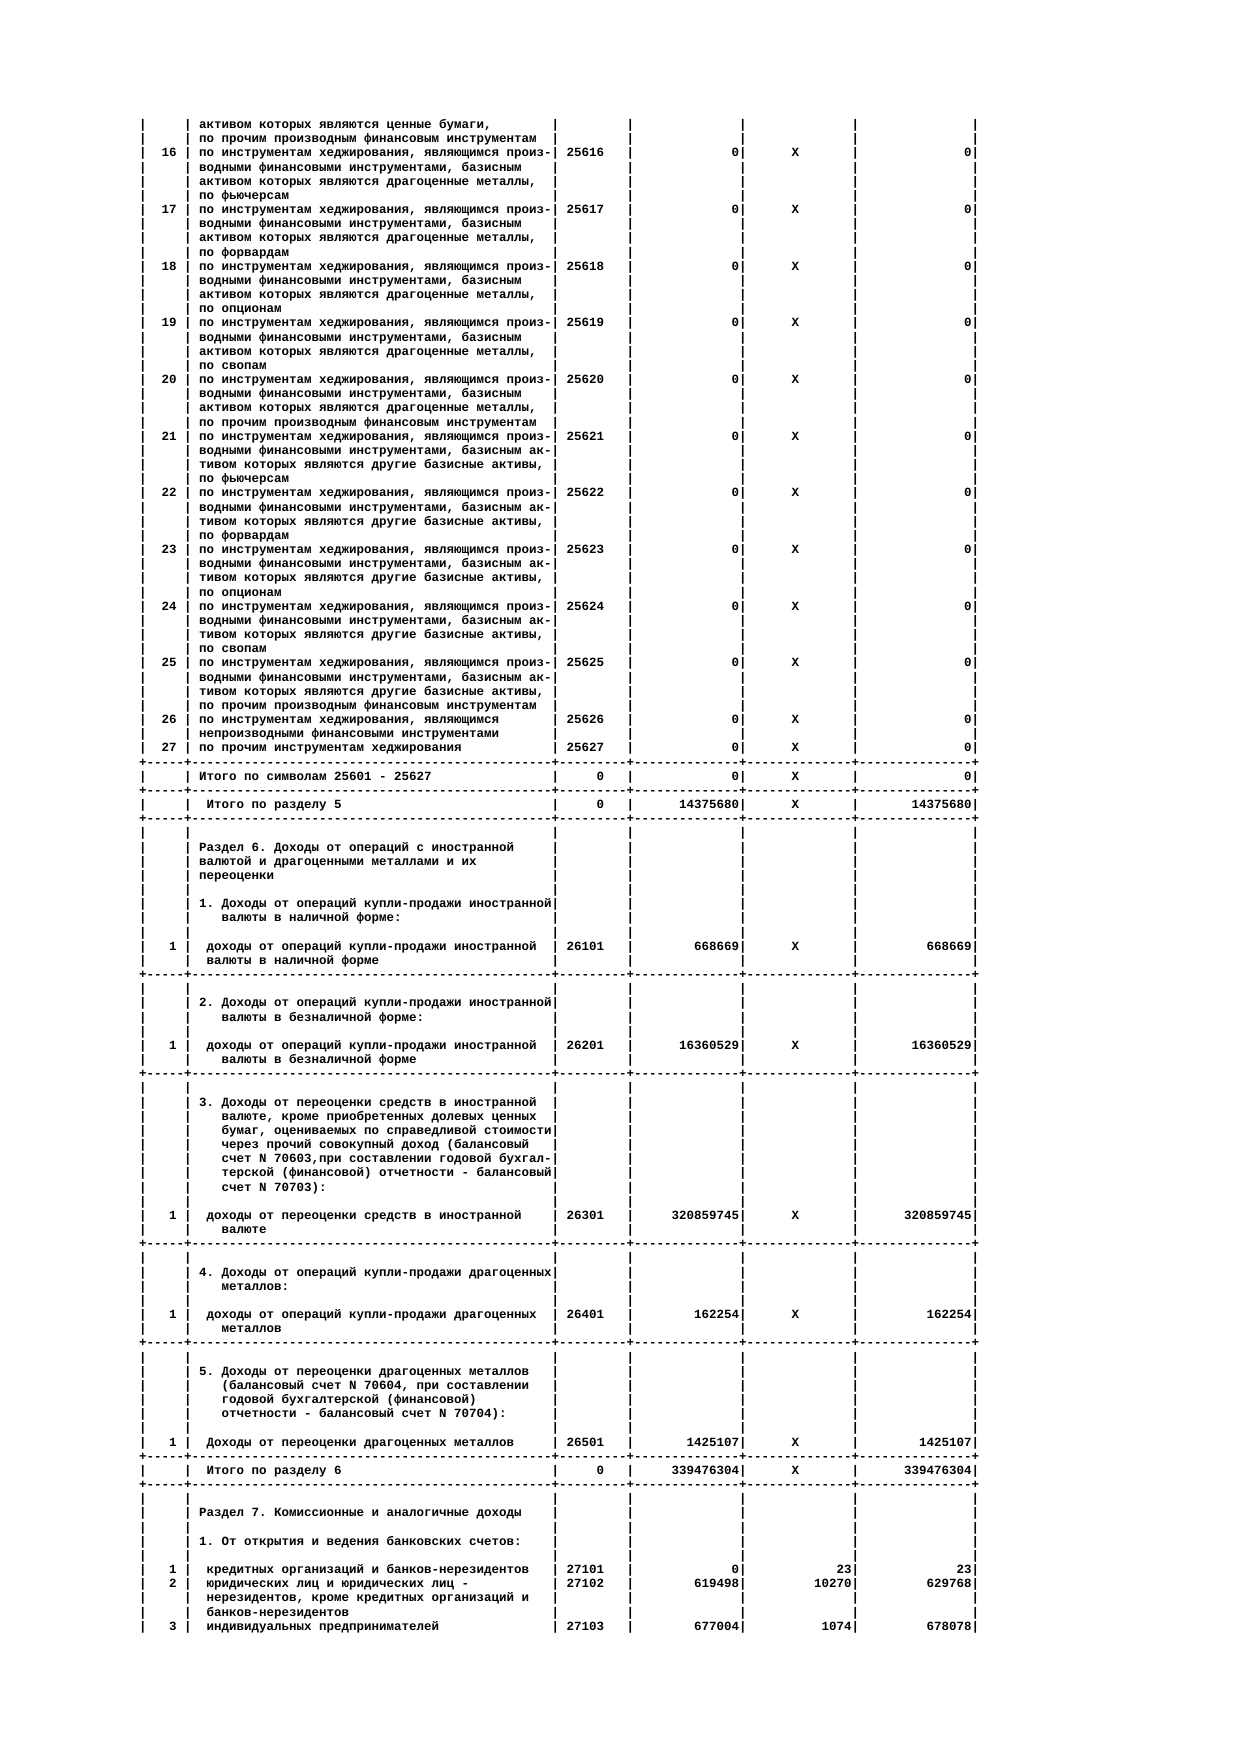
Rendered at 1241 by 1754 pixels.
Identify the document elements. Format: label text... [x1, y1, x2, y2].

text +-----+------------------------------------------------+---------+--------------+--------------+---------------+ [139, 1450, 1101, 1464]
text | | 1. Доходы от операций купли-продажи иностранной| | | | | [139, 897, 1101, 911]
text | | нерезидентов, кроме кредитных организаций и | | | | | [139, 1591, 1101, 1606]
text | 16 | по инструментам хеджирования, являющимся произ-| 25616 | 0| Х | 0| [139, 146, 1101, 161]
text | 18 | по инструментам хеджирования, являющимся произ-| 25618 | 0| Х | 0| [139, 260, 1101, 274]
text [139, 118, 1101, 132]
text | 27 | по прочим инструментам хеджирования | 25627 | 0| Х | 0| [139, 741, 1101, 756]
text | | по свопам | | | | | [139, 642, 1101, 656]
text | 25 | по инструментам хеджирования, являющимся произ-| 25625 | 0| Х | 0| [139, 656, 1101, 671]
text | | | | | | | [139, 1025, 1101, 1039]
text | | активом которых являются драгоценные металлы, | | | | | [139, 175, 1101, 189]
text | | | | | | | [139, 1492, 1101, 1506]
text | | | | | | | [139, 926, 1101, 940]
text | | валюте | | | | | [139, 1223, 1101, 1237]
text +-----+------------------------------------------------+---------+--------------+--------------+---------------+ [139, 812, 1101, 826]
text | | | | | | | [139, 1081, 1101, 1096]
text | | 2. Доходы от операций купли-продажи иностранной| | | | | [139, 996, 1101, 1011]
text | | водными финансовыми инструментами, базисным | | | | | [139, 387, 1101, 401]
text | | | | | | | [139, 1251, 1101, 1266]
text | | 3. Доходы от переоценки средств в иностранной | | | | | [139, 1096, 1101, 1110]
text | | 1. От открытия и ведения банковских счетов: | | | | | [139, 1535, 1101, 1549]
text | | тивом которых являются другие базисные активы, | | | | | [139, 685, 1101, 699]
text | | через прочий совокупный доход (балансовый | | | | | [139, 1138, 1101, 1152]
text | | водными финансовыми инструментами, базисным | | | | | [139, 331, 1101, 345]
text | | | | | | | [139, 883, 1101, 897]
text | 1 | кредитных организаций и банков-нерезидентов | 27101 | 0| 23| 23| [139, 1563, 1101, 1577]
text | | тивом которых являются другие базисные активы, | | | | | [139, 571, 1101, 586]
text | 26 | по инструментам хеджирования, являющимся | 25626 | 0| Х | 0| [139, 713, 1101, 727]
text | | по фьючерсам | | | | | [139, 189, 1101, 203]
text | 2 | юридических лиц и юридических лиц - | 27102 | 619498| 10270| 629768| [139, 1577, 1101, 1591]
text | | | | | | | [139, 1294, 1101, 1308]
text | | по прочим производным финансовым инструментам | | | | | [139, 132, 1101, 146]
text | | водными финансовыми инструментами, базисным ак-| | | | | [139, 614, 1101, 628]
text | | по форвардам | | | | | [139, 529, 1101, 543]
text | | банков-нерезидентов | | | | | [139, 1606, 1101, 1620]
text | 19 | по инструментам хеджирования, являющимся произ-| 25619 | 0| Х | 0| [139, 316, 1101, 331]
text | | активом которых являются драгоценные металлы, | | | | | [139, 345, 1101, 359]
text | 1 | доходы от операций купли-продажи иностранной | 26201 | 16360529| Х | 16360529| [139, 1039, 1101, 1053]
text +-----+------------------------------------------------+---------+--------------+--------------+---------------+ [139, 968, 1101, 982]
text | | по прочим производным финансовым инструментам | | | | | [139, 699, 1101, 713]
text +-----+------------------------------------------------+---------+--------------+--------------+---------------+ [139, 1336, 1101, 1351]
text | | отчетности - балансовый счет N 70704): | | | | | [139, 1407, 1101, 1421]
text | 20 | по инструментам хеджирования, являющимся произ-| 25620 | 0| Х | 0| [139, 373, 1101, 387]
text | | переоценки | | | | | [139, 869, 1101, 883]
text | | по свопам | | | | | [139, 359, 1101, 373]
text | | бумаг, оцениваемых по справедливой стоимости| | | | | [139, 1124, 1101, 1138]
text | | по фьючерсам | | | | | [139, 472, 1101, 486]
text | | металлов: | | | | | [139, 1280, 1101, 1294]
text | | по опционам | | | | | [139, 586, 1101, 600]
text | | активом которых являются драгоценные металлы, | | | | | [139, 288, 1101, 302]
text | 1 | доходы от переоценки средств в иностранной | 26301 | 320859745| Х | 320859745| [139, 1209, 1101, 1223]
text | | | | | | | [139, 826, 1101, 841]
text | 22 | по инструментам хеджирования, являющимся произ-| 25622 | 0| Х | 0| [139, 486, 1101, 501]
text | | Итого по разделу 6 | 0 | 339476304| Х | 339476304| [139, 1464, 1101, 1478]
text | | (балансовый счет N 70604, при составлении | | | | | [139, 1379, 1101, 1393]
text | | валюты в наличной форме | | | | | [139, 954, 1101, 968]
text | | тивом которых являются другие базисные активы, | | | | | [139, 628, 1101, 642]
text | 21 | по инструментам хеджирования, являющимся произ-| 25621 | 0| Х | 0| [139, 430, 1101, 444]
text +-----+------------------------------------------------+---------+--------------+--------------+---------------+ [139, 756, 1101, 770]
text +-----+------------------------------------------------+---------+--------------+--------------+---------------+ [139, 784, 1101, 798]
text | | | | | | | [139, 1351, 1101, 1365]
text | | | | | | | [139, 1521, 1101, 1535]
text | | Раздел 7. Комиссионные и аналогичные доходы | | | | | [139, 1506, 1101, 1521]
text | | непроизводными финансовыми инструментами | | | | | [139, 727, 1101, 741]
text | | терской (финансовой) отчетности - балансовый| | | | | [139, 1166, 1101, 1181]
text | 24 | по инструментам хеджирования, являющимся произ-| 25624 | 0| Х | 0| [139, 600, 1101, 614]
text | | | | | | | [139, 982, 1101, 996]
text | | Итого по символам 25601 - 25627 | 0 | 0| Х | 0| [139, 770, 1101, 784]
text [139, 161, 1101, 175]
text | | валюты в безналичной форме: | | | | | [139, 1011, 1101, 1025]
text | | | | | | | [139, 1195, 1101, 1209]
text | | по прочим производным финансовым инструментам | | | | | [139, 416, 1101, 430]
text | | по опционам | | | | | [139, 302, 1101, 316]
text | | водными финансовыми инструментами, базисным ак-| | | | | [139, 557, 1101, 571]
text | | активом которых являются драгоценные металлы, | | | | | [139, 401, 1101, 416]
text | | валюте, кроме приобретенных долевых ценных | | | | | [139, 1110, 1101, 1124]
text | | водными финансовыми инструментами, базисным | | | | | [139, 274, 1101, 288]
text | | | | | | | [139, 1421, 1101, 1436]
text | | счет N 70703): | | | | | [139, 1181, 1101, 1195]
text +-----+------------------------------------------------+---------+--------------+--------------+---------------+ [139, 1237, 1101, 1251]
text | | водными финансовыми инструментами, базисным ак-| | | | | [139, 671, 1101, 685]
text | | 4. Доходы от операций купли-продажи драгоценных| | | | | [139, 1266, 1101, 1280]
text | | тивом которых являются другие базисные активы, | | | | | [139, 515, 1101, 529]
text | 3 | индивидуальных предпринимателей | 27103 | 677004| 1074| 678078| [139, 1620, 1101, 1634]
text | 1 | доходы от операций купли-продажи драгоценных | 26401 | 162254| Х | 162254| [139, 1308, 1101, 1322]
text | | водными финансовыми инструментами, базисным ак-| | | | | [139, 501, 1101, 515]
text | | 5. Доходы от переоценки драгоценных металлов | | | | | [139, 1365, 1101, 1379]
text | 1 | Доходы от переоценки драгоценных металлов | 26501 | 1425107| Х | 1425107| [139, 1436, 1101, 1450]
text | 1 | доходы от операций купли-продажи иностранной | 26101 | 668669| Х | 668669| [139, 940, 1101, 954]
text | | Итого по разделу 5 | 0 | 14375680| Х | 14375680| [139, 798, 1101, 812]
text | 23 | по инструментам хеджирования, являющимся произ-| 25623 | 0| Х | 0| [139, 543, 1101, 557]
text | | | | | | | [139, 1549, 1101, 1563]
text | | водными финансовыми инструментами, базисным | | | | | [139, 217, 1101, 231]
text | | валютой и драгоценными металлами и их | | | | | [139, 855, 1101, 869]
text | 17 | по инструментам хеджирования, являющимся произ-| 25617 | 0| Х | 0| [139, 203, 1101, 217]
text | | Раздел 6. Доходы от операций с иностранной | | | | | [139, 841, 1101, 855]
text | | валюты в безналичной форме | | | | | [139, 1053, 1101, 1067]
text +-----+------------------------------------------------+---------+--------------+--------------+---------------+ [139, 1067, 1101, 1081]
text | | металлов | | | | | [139, 1322, 1101, 1336]
text | | валюты в наличной форме: | | | | | [139, 911, 1101, 926]
text | | годовой бухгалтерской (финансовой) | | | | | [139, 1393, 1101, 1407]
text | | тивом которых являются другие базисные активы, | | | | | [139, 458, 1101, 472]
text | | активом которых являются драгоценные металлы, | | | | | [139, 231, 1101, 246]
text | | счет N 70603,при составлении годовой бухгал-| | | | | [139, 1152, 1101, 1166]
text +-----+------------------------------------------------+---------+--------------+--------------+---------------+ [139, 1478, 1101, 1492]
text | | водными финансовыми инструментами, базисным ак-| | | | | [139, 444, 1101, 458]
text | | по форвардам | | | | | [139, 246, 1101, 260]
